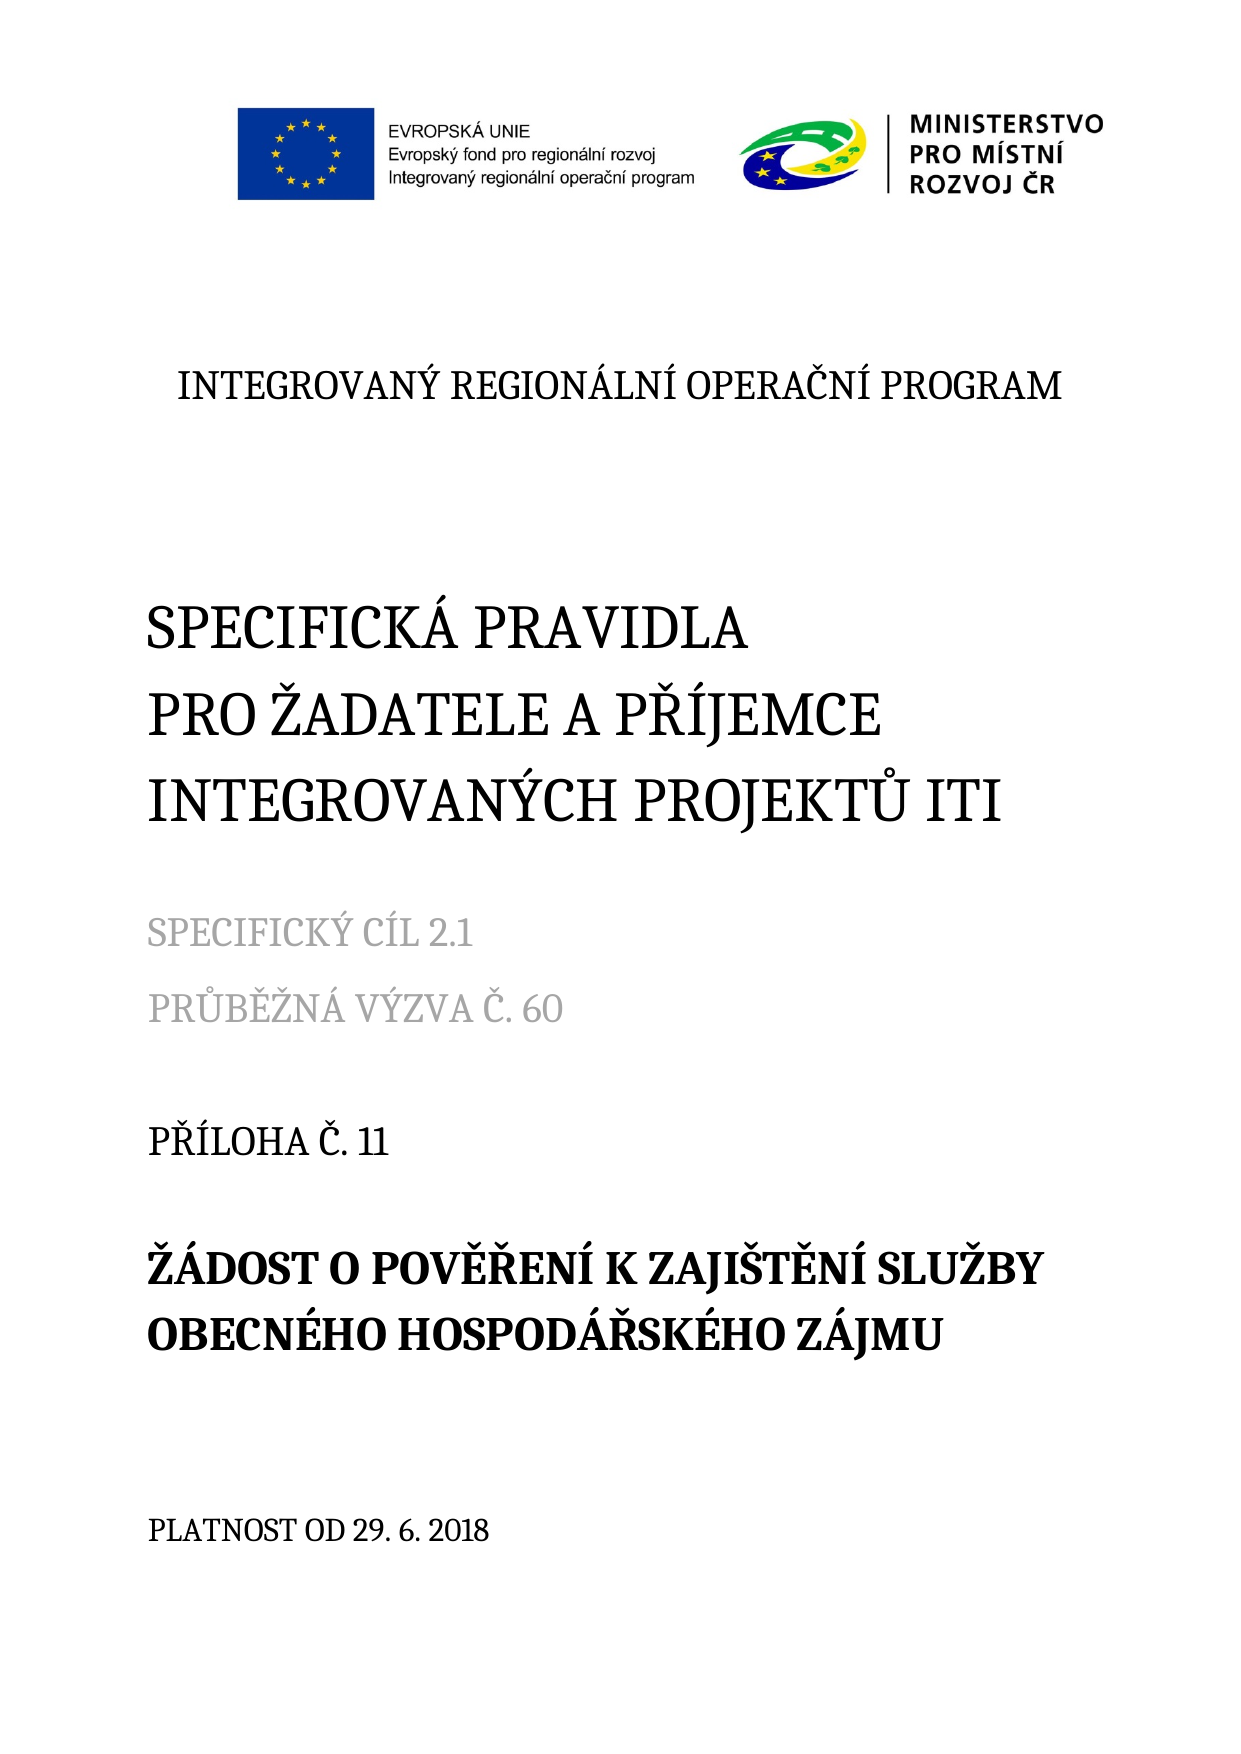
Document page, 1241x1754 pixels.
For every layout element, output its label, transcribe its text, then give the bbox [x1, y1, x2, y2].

text SPECIFICKÝ CÍL 2.1 [148, 909, 1093, 957]
text Specifická PRAVIDLA [148, 592, 1093, 664]
text průběžná výzva č. 60 [148, 985, 1093, 1033]
text žádost o pověření k zajištění služby obecného hospodářského zájmu [148, 1242, 1093, 1363]
text INTEGROVANÝ REGIONÁLNÍ OPERAČNÍ PROGRAM [148, 362, 1093, 410]
text pLATNOST OD 29. 6. 2018 [148, 1512, 1093, 1550]
text PRO ŽADATELE A PŘÍJEMCE integrovaných projektů ITI [148, 679, 1093, 837]
picture [207, 77, 1133, 230]
text PŘÍLOHA Č. 11 [148, 1118, 1093, 1166]
